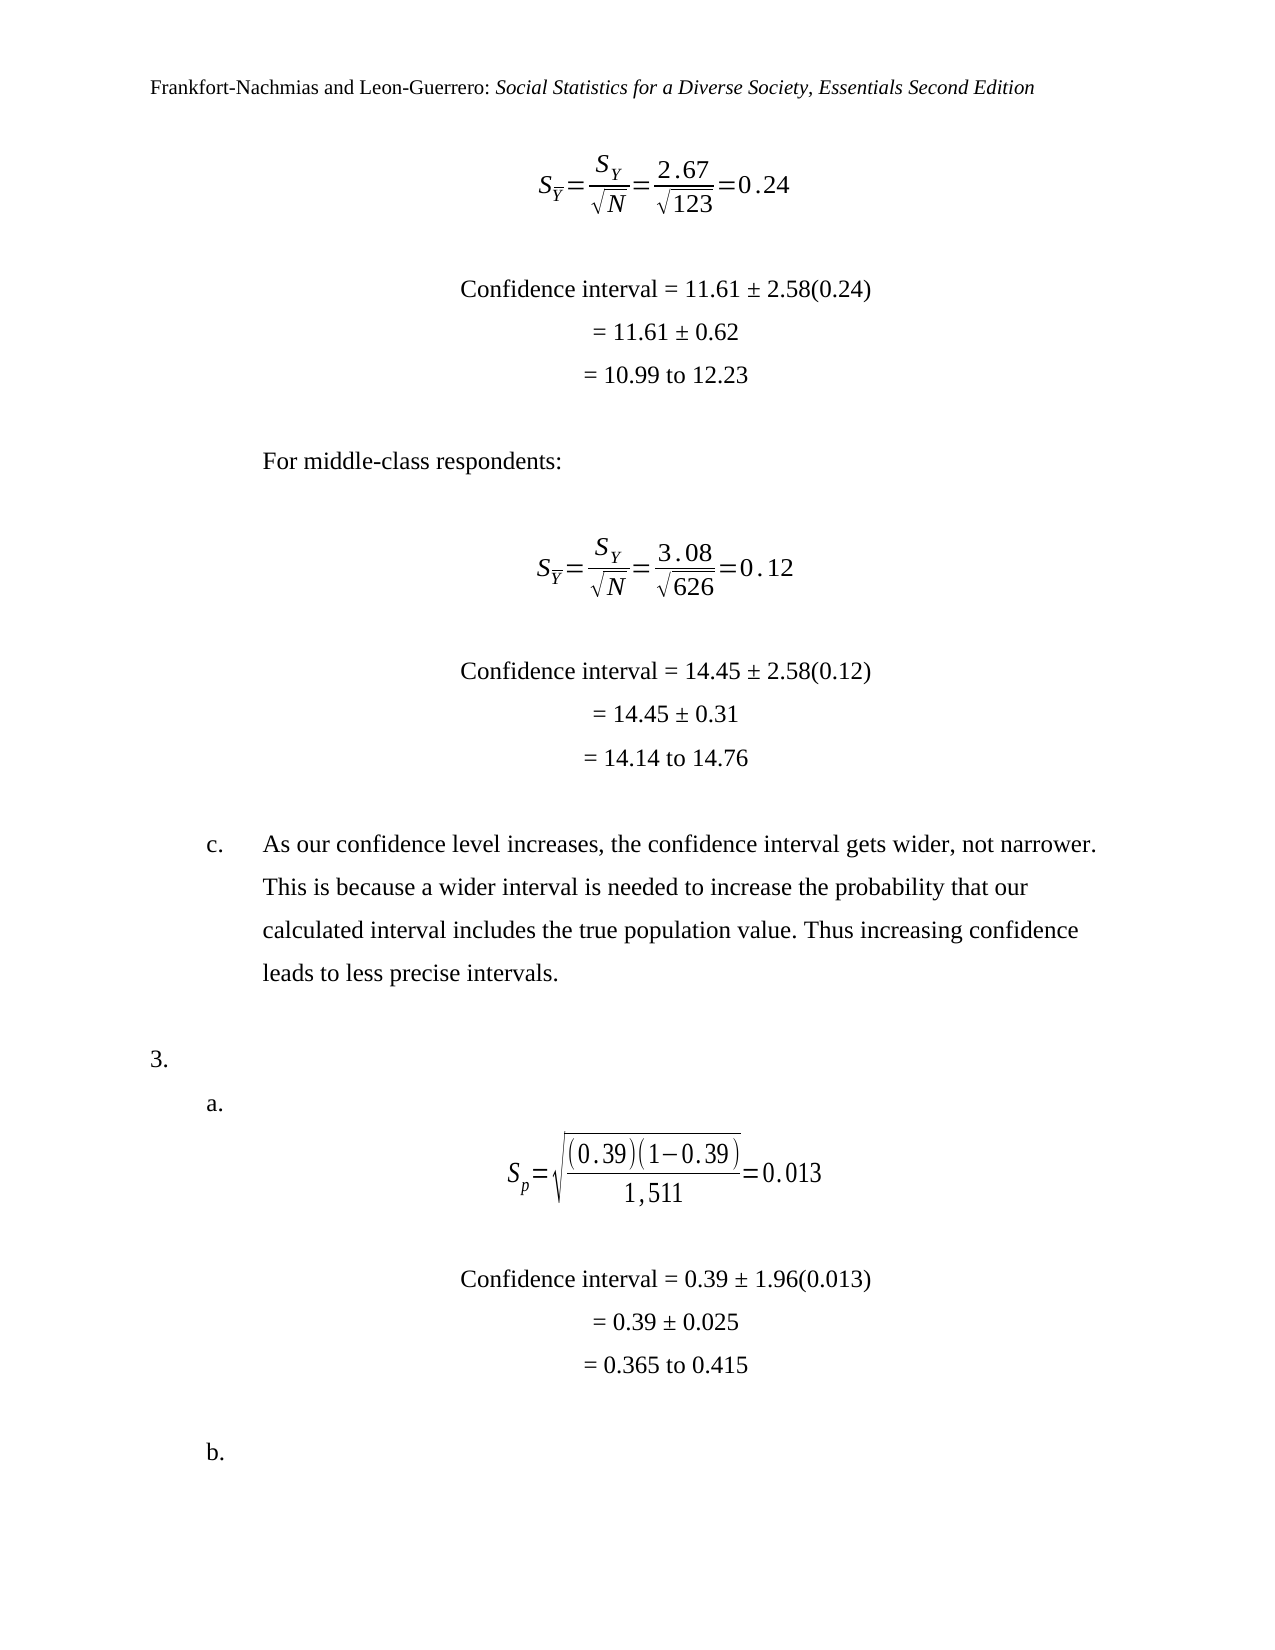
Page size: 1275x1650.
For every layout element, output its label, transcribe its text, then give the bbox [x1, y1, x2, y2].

text Confidence interval = 14.45 ± 2.58(0.12) [206, 656, 1125, 685]
text c. As our confidence level increases, the confidence interval gets wider, not narrower. This is because a wider interval is needed to increase the probability that our calculated interval includes the true population value. Thus increasing confidence leads to less precise intervals. [206, 829, 1125, 987]
text = 14.45 ± 0.31 [206, 699, 1125, 728]
text a. [206, 1088, 1125, 1116]
text = 0.39 ± 0.025 [206, 1307, 1125, 1336]
text = 0.365 to 0.415 [206, 1350, 1125, 1379]
text 3. [150, 1044, 1125, 1073]
text For middle-class respondents: [206, 446, 1125, 475]
text = 11.61 ± 0.62 [206, 317, 1125, 346]
text = 14.14 to 14.76 [206, 743, 1125, 771]
text = 10.99 to 12.23 [206, 360, 1125, 389]
text Confidence interval = 0.39 ± 1.96(0.013) [206, 1264, 1125, 1293]
text Confidence interval = 11.61 ± 2.58(0.24) [206, 274, 1125, 303]
text b. [206, 1437, 1125, 1465]
